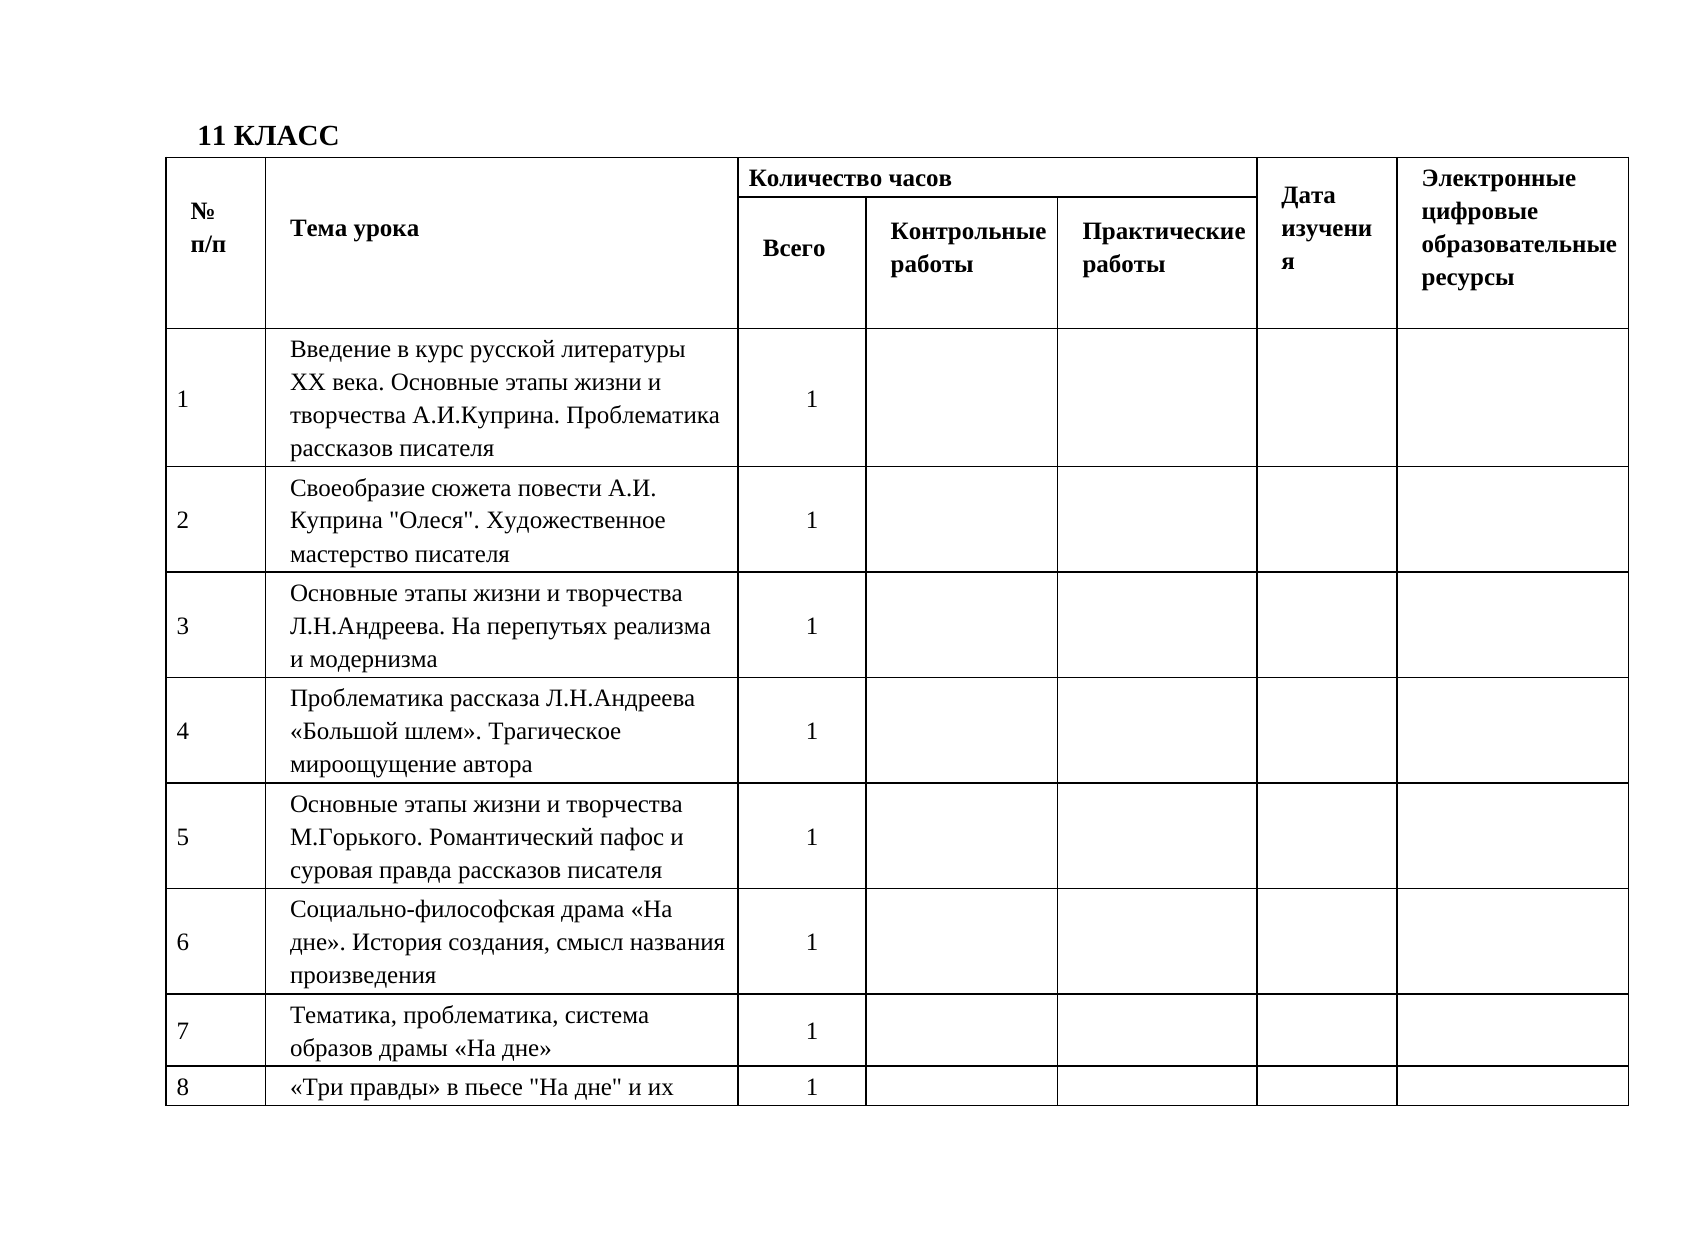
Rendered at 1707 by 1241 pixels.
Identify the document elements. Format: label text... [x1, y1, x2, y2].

table_header Количество часов [739, 158, 1256, 196]
table_cell [1398, 678, 1628, 782]
table_header Тема урока [266, 158, 737, 327]
table_cell Всего [739, 198, 865, 327]
table_cell [1258, 995, 1396, 1065]
table_cell [1058, 573, 1256, 677]
table_cell [1398, 573, 1628, 677]
table_cell Своеобразие сюжета повести А.И. Куприна "Олеся". Художественное мастерство писателя [266, 467, 737, 571]
table_cell 5 [167, 784, 265, 887]
table_cell [1258, 573, 1396, 677]
table_cell Введение в курс русской литературы ХХ века. Основные этапы жизни и творчества А.И.Куприна. Проблематика рассказов писателя [266, 329, 737, 466]
table_cell 2 [167, 467, 265, 571]
table_cell 1 [739, 573, 865, 677]
table_cell [867, 467, 1057, 571]
table_cell [1398, 467, 1628, 571]
table_cell [1058, 889, 1256, 993]
table_cell 1 [739, 329, 865, 466]
table_cell [1398, 329, 1628, 466]
table_cell [1398, 784, 1628, 887]
table_cell 1 [739, 995, 865, 1065]
table_cell [1058, 995, 1256, 1065]
table_cell 1 [739, 784, 865, 887]
table_cell 1 [739, 889, 865, 993]
table_cell [1058, 467, 1256, 571]
table_cell [867, 678, 1057, 782]
table_cell 3 [167, 573, 265, 677]
table_cell [867, 784, 1057, 887]
table_cell 8 [167, 1067, 265, 1105]
table_cell [1258, 467, 1396, 571]
table_cell Тематика, проблематика, система образов драмы «На дне» [266, 995, 737, 1065]
table_cell [1058, 678, 1256, 782]
table_cell Практические работы [1058, 198, 1256, 327]
table_cell 1 [739, 467, 865, 571]
table_cell 1 [167, 329, 265, 466]
table_cell Проблематика рассказа Л.Н.Андреева «Большой шлем». Трагическое мироощущение автора [266, 678, 737, 782]
table_cell 1 [739, 678, 865, 782]
table_cell [1398, 995, 1628, 1065]
table_cell [1258, 784, 1396, 887]
table_cell [1258, 1067, 1396, 1105]
table_cell Основные этапы жизни и творчества М.Горького. Романтический пафос и суровая правда рассказов писателя [266, 784, 737, 887]
table_cell [1058, 784, 1256, 887]
table_header № п/п [167, 158, 265, 327]
table_cell Контрольные работы [867, 198, 1057, 327]
table_cell [867, 573, 1057, 677]
table_header Дата изучения [1258, 158, 1396, 327]
table_cell [1398, 889, 1628, 993]
table_cell 6 [167, 889, 265, 993]
table_cell 7 [167, 995, 265, 1065]
table_cell [867, 329, 1057, 466]
table_cell [1058, 329, 1256, 466]
text 11 КЛАСС [190, 118, 1618, 152]
table_cell [867, 889, 1057, 993]
table_cell 4 [167, 678, 265, 782]
table_cell 1 [739, 1067, 865, 1105]
table_cell [1058, 1067, 1256, 1105]
table_cell [1258, 678, 1396, 782]
table_cell [1258, 889, 1396, 993]
table_cell Социально-философская драма «На дне». История создания, смысл названия произведения [266, 889, 737, 993]
table_cell [1398, 1067, 1628, 1105]
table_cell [266, 1067, 737, 1105]
table_cell [867, 995, 1057, 1065]
table_header Электронные цифровые образовательные ресурсы [1398, 158, 1628, 327]
table_cell Основные этапы жизни и творчества Л.Н.Андреева. На перепутьях реализма и модернизма [266, 573, 737, 677]
table_cell [867, 1067, 1057, 1105]
table_cell [1258, 329, 1396, 466]
